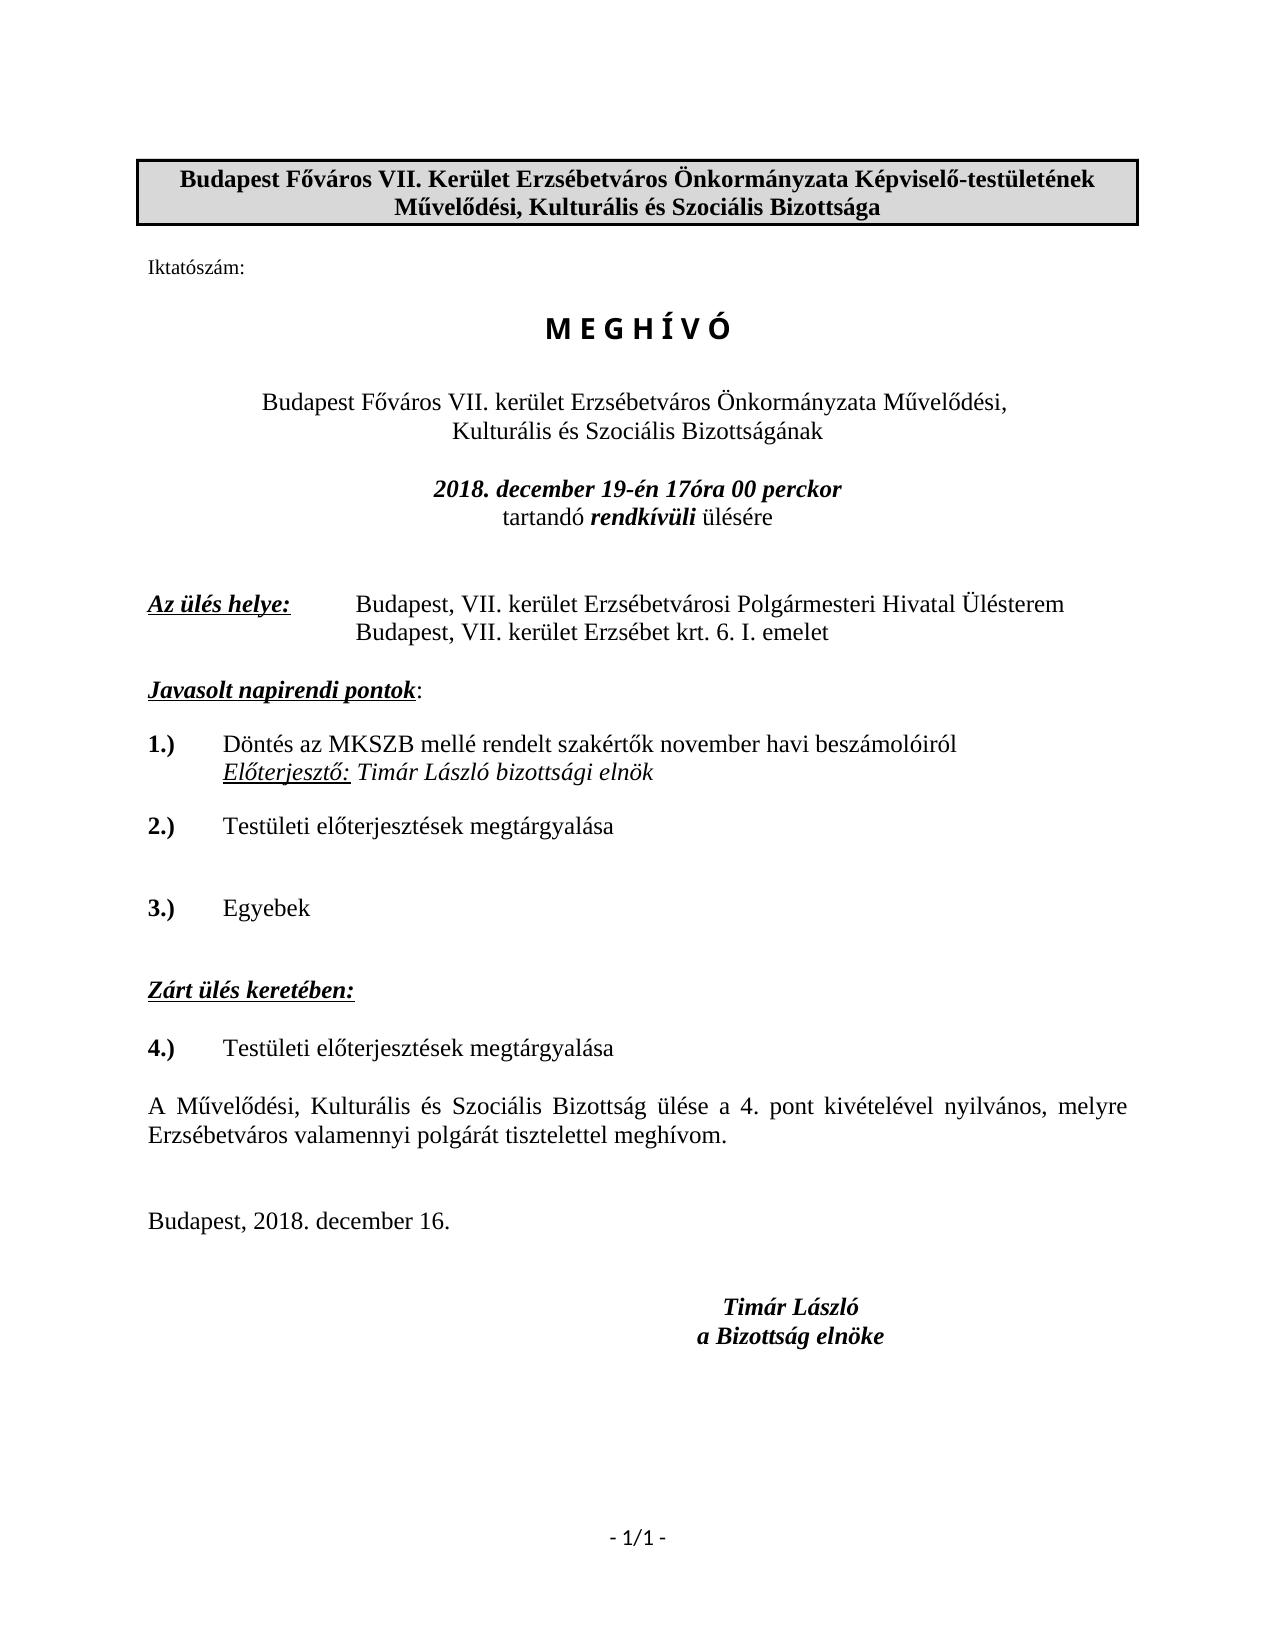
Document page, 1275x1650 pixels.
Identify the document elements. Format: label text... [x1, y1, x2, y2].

text Zárt ülés keretében: [148, 976, 1127, 1004]
text Iktatószám: [148, 255, 1127, 279]
text Budapest Főváros VII. Kerület Erzsébetváros Önkormányzata Képviselő-testületének Művelődési, Kulturális és Szociális Bizottsága [139, 162, 1136, 223]
text Timár László [648, 1292, 934, 1321]
text Budapest Főváros VII. kerület Erzsébetváros Önkormányzata Művelődési, Kulturális és Szociális Bizottságának [148, 387, 1127, 445]
text a Bizottság elnöke [648, 1321, 934, 1350]
text A Művelődési, Kulturális és Szociális Bizottság ülése a 4. pont kivételével nyilvános, melyre Erzsébetváros valamennyi polgárát tisztelettel meghívom. [148, 1091, 1127, 1148]
text 4.) Testületi előterjesztések megtárgyalása [148, 1033, 1127, 1062]
text 2.) Testületi előterjesztések megtárgyalása [148, 811, 1127, 868]
text 3.) Egyebek [148, 893, 1127, 922]
text Az ülés helye: Budapest, VII. kerület Erzsébetvárosi Polgármesteri Hivatal Ülésterem Budapest, VII. kerület Erzsébet krt. 6. I. emelet [148, 589, 1127, 646]
text Javasolt napirendi pontok: [148, 675, 1127, 704]
text Budapest, 2018. december 16. [148, 1206, 1127, 1235]
text M E G H Í V Ó [148, 308, 1127, 348]
text 2018. december 19-én 17óra 00 perckor tartandó rendkívüli ülésére [148, 474, 1127, 531]
text 1.) Döntés az MKSZB mellé rendelt szakértők november havi beszámolóiról Előterjesztő: Timár László bizottsági elnök [148, 729, 1127, 786]
